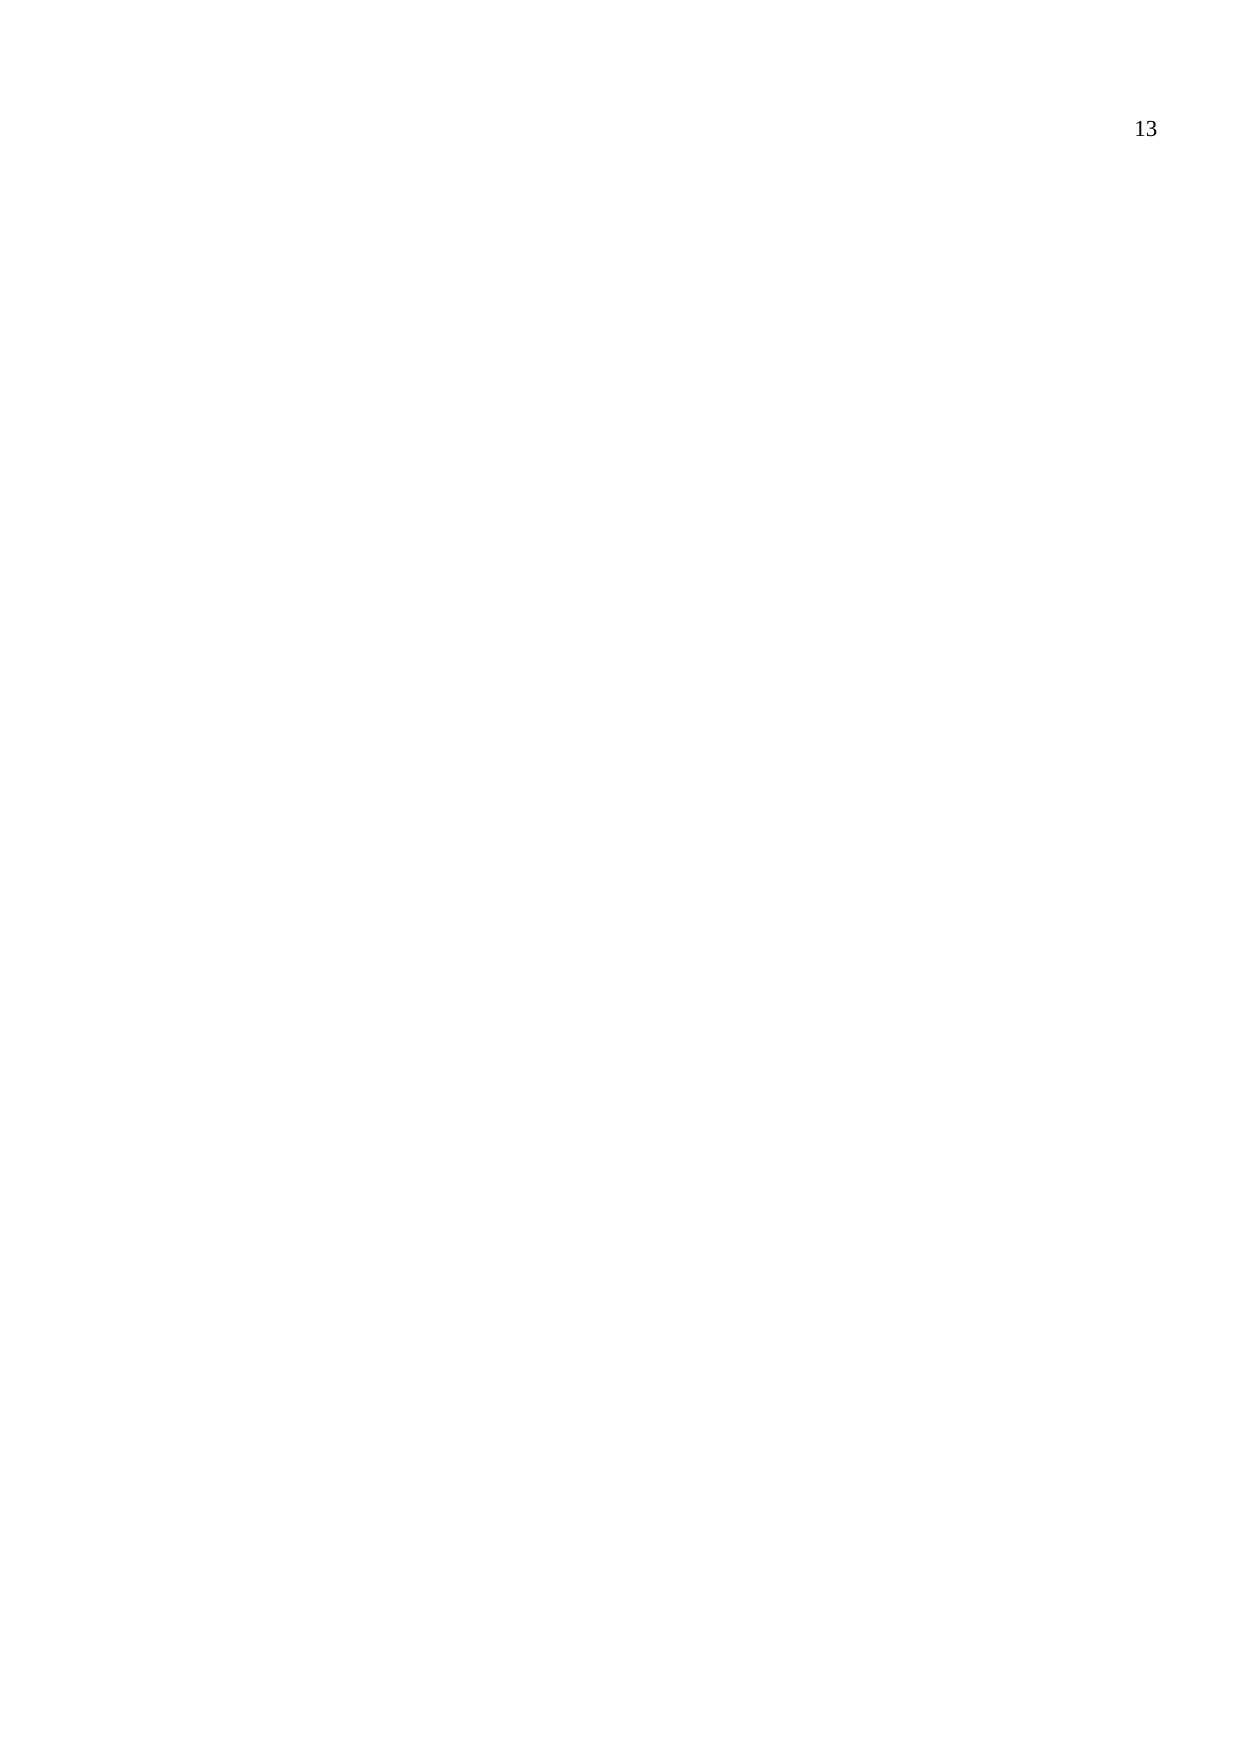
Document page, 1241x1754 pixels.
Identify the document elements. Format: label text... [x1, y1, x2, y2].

text 13 [108, 118, 1157, 141]
